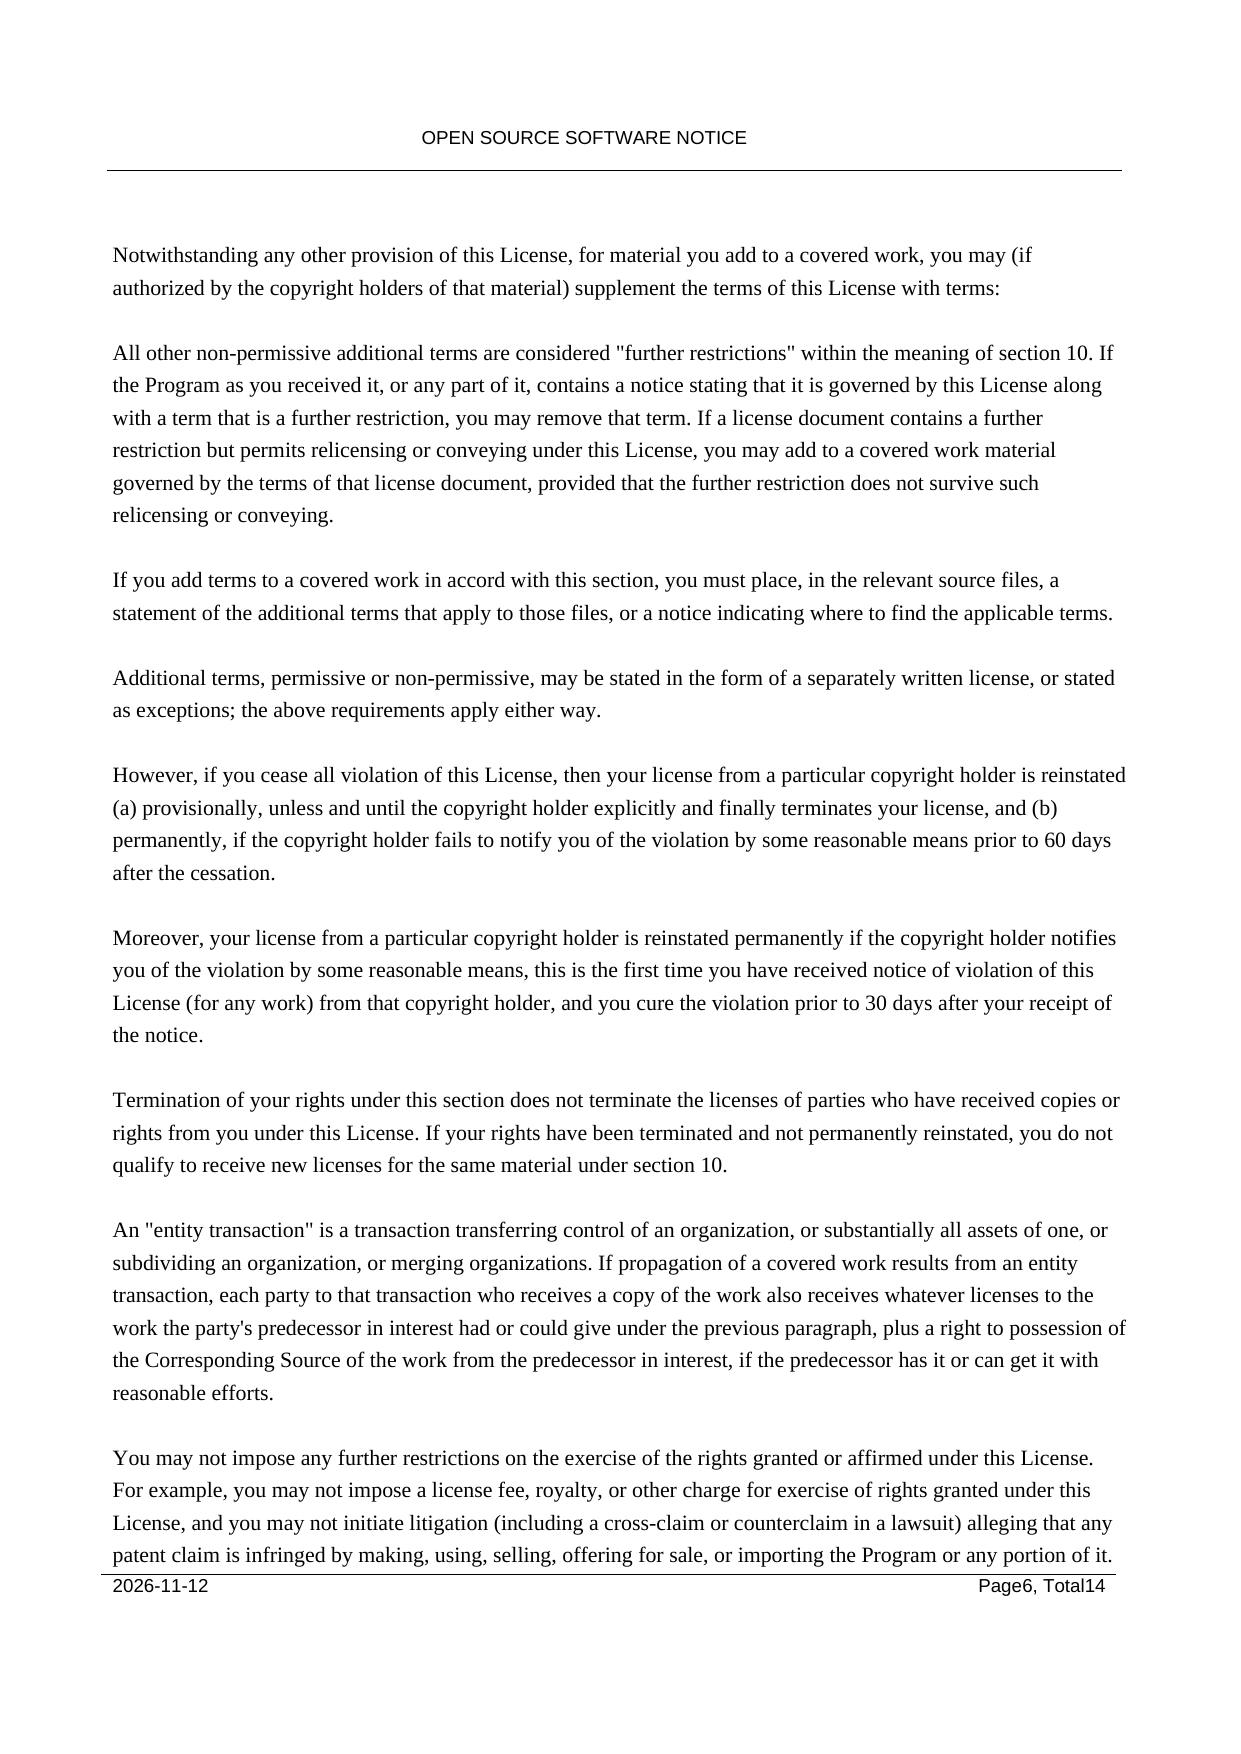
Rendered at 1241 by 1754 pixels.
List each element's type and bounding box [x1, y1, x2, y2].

text [112, 206, 1128, 1571]
